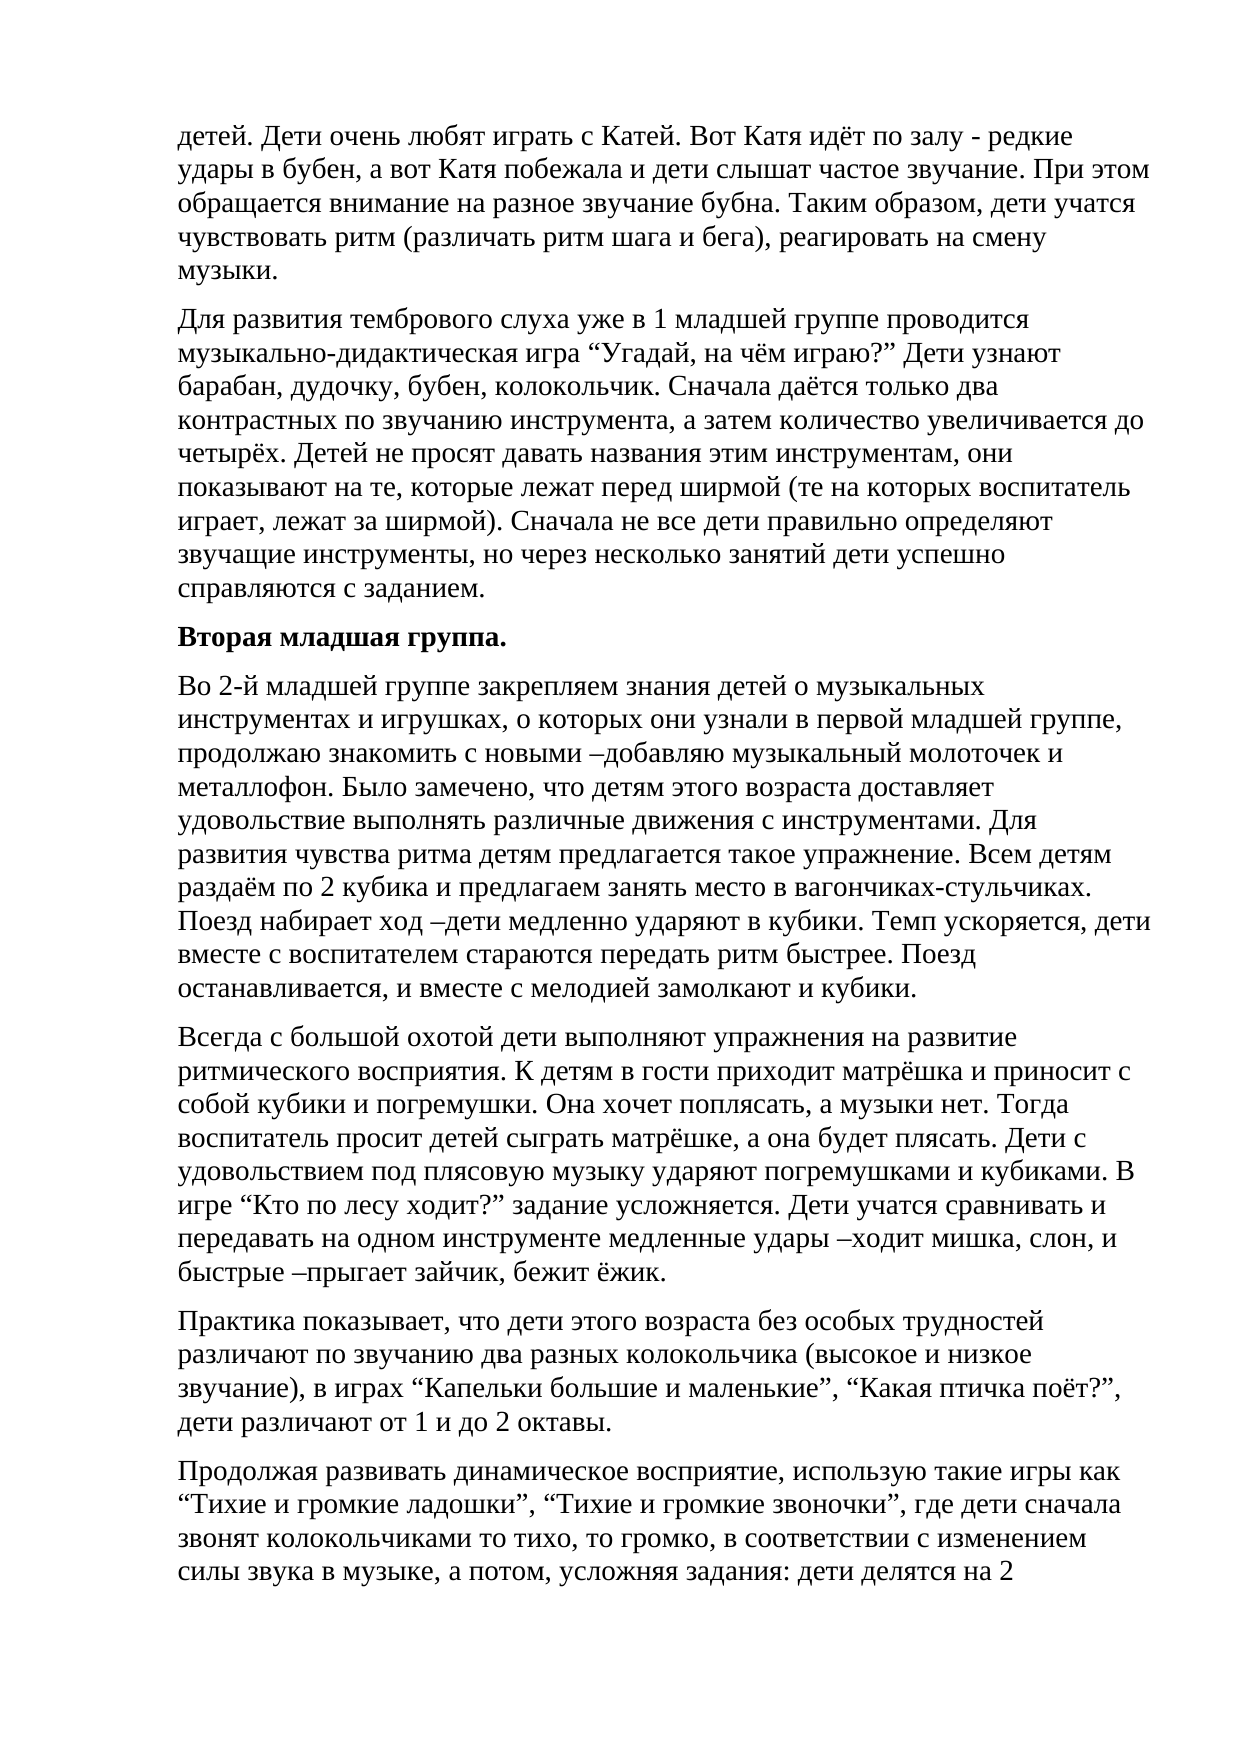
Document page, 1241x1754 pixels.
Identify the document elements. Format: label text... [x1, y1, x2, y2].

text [177, 1453, 1152, 1587]
text Для развития тембрового слуха уже в 1 младшей группе проводится музыкально-дидактическая игра “Угадай, на чём играю?” Дети узнают барабан, дудочку, бубен, колокольчик. Сначала даётся только два контрастных по звучанию инструмента, а затем количество увеличивается до четырёх. Детей не просят давать названия этим инструментам, они показывают на те, которые лежат перед ширмой (те на которых воспитатель играет, лежат за ширмой). Сначала не все дети правильно определяют звучащие инструменты, но через несколько занятий дети успешно справляются с заданием. [177, 301, 1152, 603]
text Всегда с большой охотой дети выполняют упражнения на развитие ритмического восприятия. К детям в гости приходит матрёшка и приносит с собой кубики и погремушки. Она хочет поплясать, а музыки нет. Тогда воспитатель просит детей сыграть матрёшке, а она будет плясать. Дети с удовольствием под плясовую музыку ударяют погремушками и кубиками. В игре “Кто по лесу ходит?” задание усложняется. Дети учатся сравнивать и передавать на одном инструменте медленные удары –ходит мишка, слон, и быстрые –прыгает зайчик, бежит ёжик. [177, 1019, 1152, 1287]
text Вторая младшая группа. [177, 619, 1152, 652]
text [177, 118, 1152, 286]
text Во 2-й младшей группе закрепляем знания детей о музыкальных инструментах и игрушках, о которых они узнали в первой младшей группе, продолжаю знакомить с новыми –добавляю музыкальный молоточек и металлофон. Было замечено, что детям этого возраста доставляет удовольствие выполнять различные движения с инструментами. Для развития чувства ритма детям предлагается такое упражнение. Всем детям раздаём по 2 кубика и предлагаем занять место в вагончиках-стульчиках. Поезд набирает ход –дети медленно ударяют в кубики. Темп ускоряется, дети вместе с воспитателем стараются передать ритм быстрее. Поезд останавливается, и вместе с мелодией замолкают и кубики. [177, 668, 1152, 1003]
text Практика показывает, что дети этого возраста без особых трудностей различают по звучанию два разных колокольчика (высокое и низкое звучание), в играх “Капельки большие и маленькие”, “Какая птичка поёт?”, дети различают от 1 и до 2 октавы. [177, 1303, 1152, 1437]
